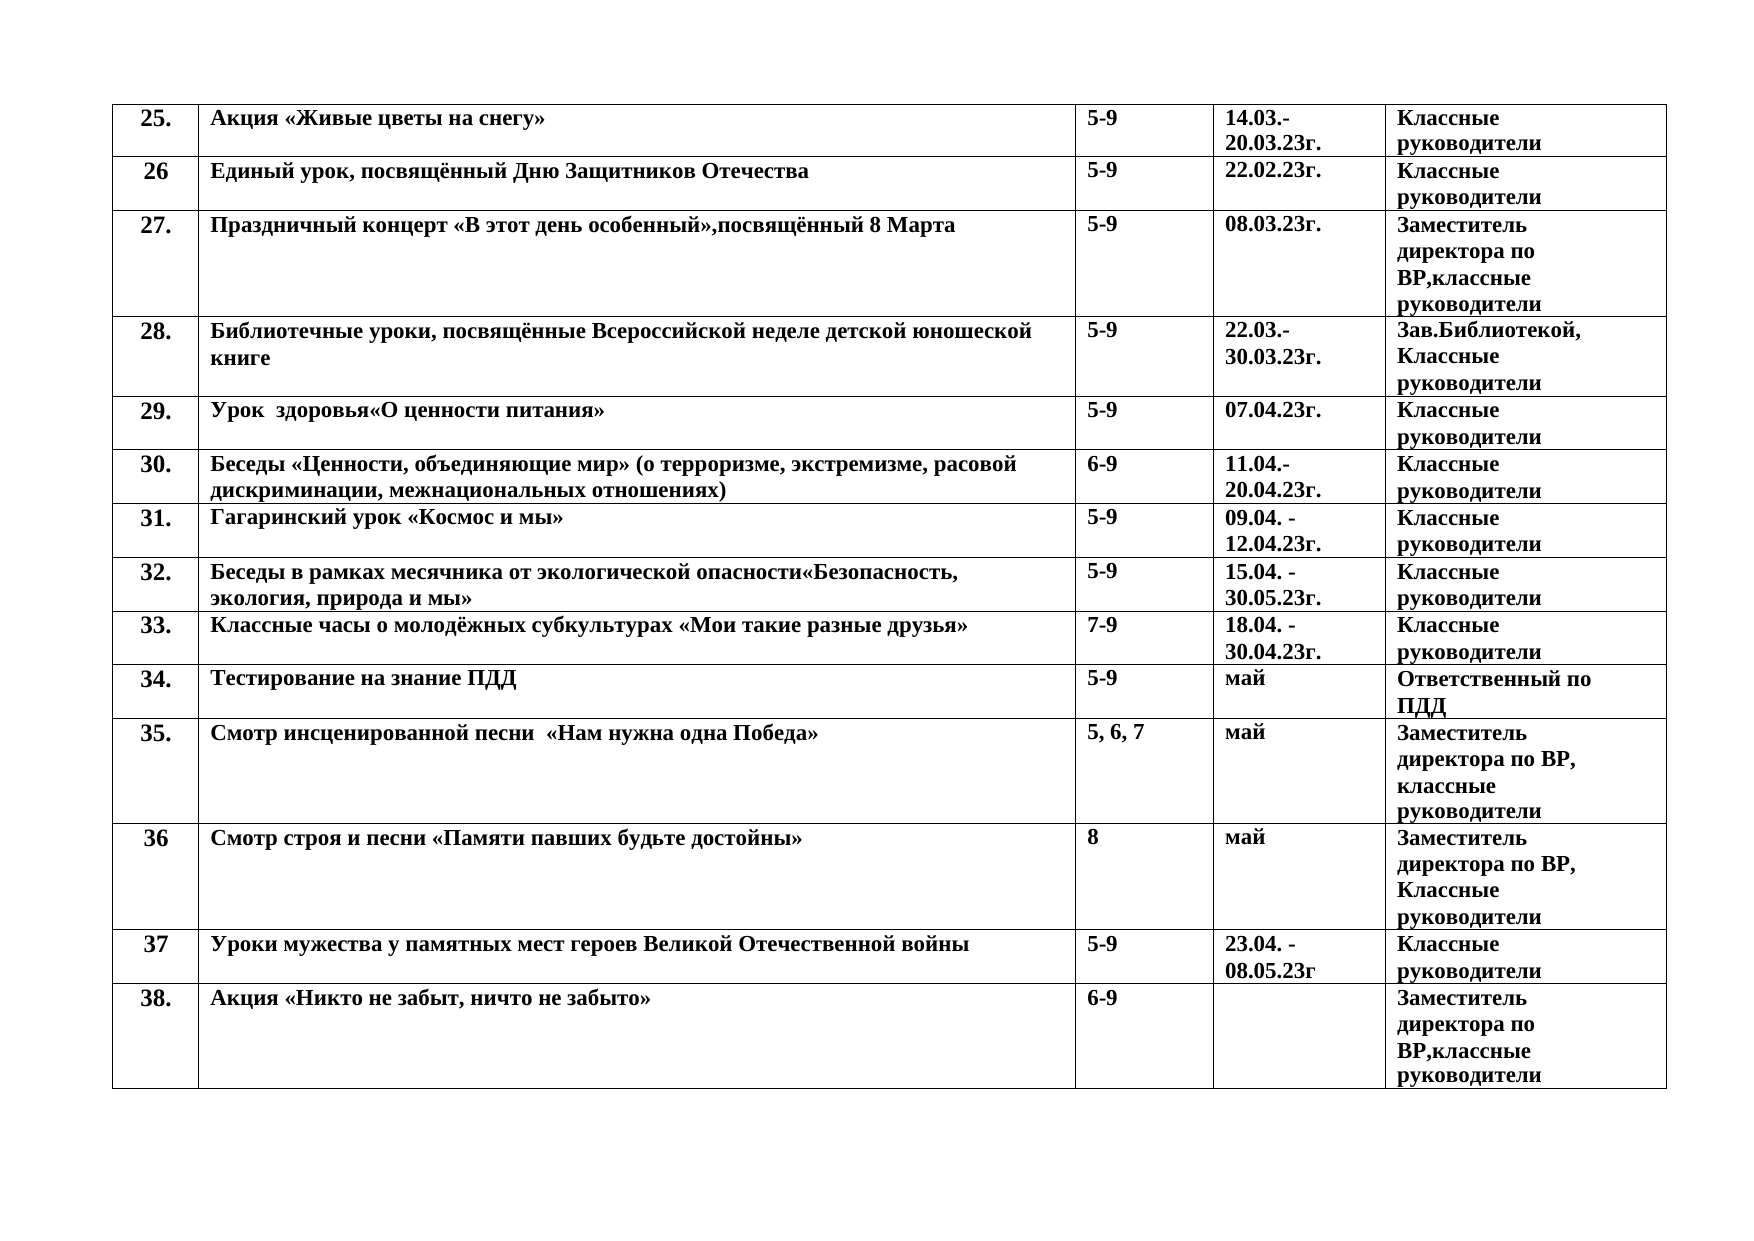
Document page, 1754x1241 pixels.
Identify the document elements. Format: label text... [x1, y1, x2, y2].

table_cell 5-9 [1076, 157, 1213, 210]
table_cell Праздничный концерт «В этот день особенный»,посвящённый 8 Марта [199, 211, 1075, 316]
table_cell 15.04. -30.05.23г. [1214, 558, 1385, 611]
table_cell Библиотечные уроки, посвящённые Всероссийской неделе детской юношеской книге [199, 317, 1075, 396]
table_cell Тестирование на знание ПДД [199, 665, 1075, 718]
table_cell 5-9 [1076, 397, 1213, 449]
table_cell 37 [113, 930, 198, 983]
table_cell 30. [113, 450, 198, 503]
table_cell 14.03.- 20.03.23г. [1214, 105, 1385, 156]
table_cell 31. [113, 504, 198, 557]
table_cell 26 [113, 157, 198, 210]
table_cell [1386, 105, 1666, 156]
table_cell Заместитель директора по ВР, Классные руководители [1386, 824, 1666, 929]
table_cell Уроки мужества у памятных мест героев Великой Отечественной войны [199, 930, 1075, 983]
table_cell 5-9 [1076, 558, 1213, 611]
table_cell Классные руководители [1386, 397, 1666, 449]
table_cell 36 [113, 824, 198, 929]
table_cell 22.02.23г. [1214, 157, 1385, 210]
table_cell Заместитель директора по ВР,классные руководители [1386, 984, 1666, 1088]
table_cell 5, 6, 7 [1076, 719, 1213, 823]
table_cell 5-9 [1076, 317, 1213, 396]
table_cell 5-9 [1076, 665, 1213, 718]
table_cell 5-9 [1076, 211, 1213, 316]
table_cell Единый урок, посвящённый Дню Защитников Отечества [199, 157, 1075, 210]
table_cell Классные руководители [1386, 558, 1666, 611]
table_cell 27. [113, 211, 198, 316]
table_cell Акция «Никто не забыт, ничто не забыто» [199, 984, 1075, 1088]
table_cell 29. [113, 397, 198, 449]
table_cell 5-9 [1076, 504, 1213, 557]
table_cell [1214, 984, 1385, 1088]
table_cell 28. [113, 317, 198, 396]
table_cell 7-9 [1076, 612, 1213, 664]
table_cell 08.03.23г. [1214, 211, 1385, 316]
table_cell Заместитель директора по ВР,классные руководители [1386, 211, 1666, 316]
table_cell 34. [113, 665, 198, 718]
table_cell май [1214, 665, 1385, 718]
table_cell 07.04.23г. [1214, 397, 1385, 449]
table_cell 09.04. -12.04.23г. [1214, 504, 1385, 557]
table_cell Смотр строя и песни «Памяти павших будьте достойны» [199, 824, 1075, 929]
table_cell май [1214, 824, 1385, 929]
table_cell Заместитель директора по ВР, классные руководители [1386, 719, 1666, 823]
table_cell Акция «Живые цветы на снегу» [199, 105, 1075, 156]
table_cell Смотр инсценированной песни «Нам нужна одна Победа» [199, 719, 1075, 823]
table_cell Урок здоровья«О ценности питания» [199, 397, 1075, 449]
table_cell Классные часы о молодёжных субкультурах «Мои такие разные друзья» [199, 612, 1075, 664]
table_cell 6-9 [1076, 450, 1213, 503]
table_cell май [1214, 719, 1385, 823]
table_cell 5-9 [1076, 930, 1213, 983]
table_cell 5-9 [1076, 105, 1213, 156]
table_cell Зав.Библиотекой, Классные руководители [1386, 317, 1666, 396]
table_cell 18.04. -30.04.23г. [1214, 612, 1385, 664]
table_cell 22.03.- 30.03.23г. [1214, 317, 1385, 396]
table_cell Классные руководители [1386, 157, 1666, 210]
table_cell Классные руководители [1386, 612, 1666, 664]
table_cell Беседы в рамках месячника от экологической опасности«Безопасность, экология, природа и мы» [199, 558, 1075, 611]
table_cell Классные руководители [1386, 930, 1666, 983]
table_cell 11.04.- 20.04.23г. [1214, 450, 1385, 503]
table_cell Классные руководители [1386, 504, 1666, 557]
table_cell 8 [1076, 824, 1213, 929]
table_cell 25. [113, 105, 198, 156]
table_cell 23.04. -08.05.23г [1214, 930, 1385, 983]
table_cell Ответственный по ПДД [1386, 665, 1666, 718]
table_cell Гагаринский урок «Космос и мы» [199, 504, 1075, 557]
table_cell Беседы «Ценности, объединяющие мир» (о терроризме, экстремизме, расовой дискриминации, межнациональных отношениях) [199, 450, 1075, 503]
table_cell Классные руководители [1386, 450, 1666, 503]
table_cell 6-9 [1076, 984, 1213, 1088]
table_cell 33. [113, 612, 198, 664]
table_cell 32. [113, 558, 198, 611]
table_cell 38. [113, 984, 198, 1088]
table_cell 35. [113, 719, 198, 823]
